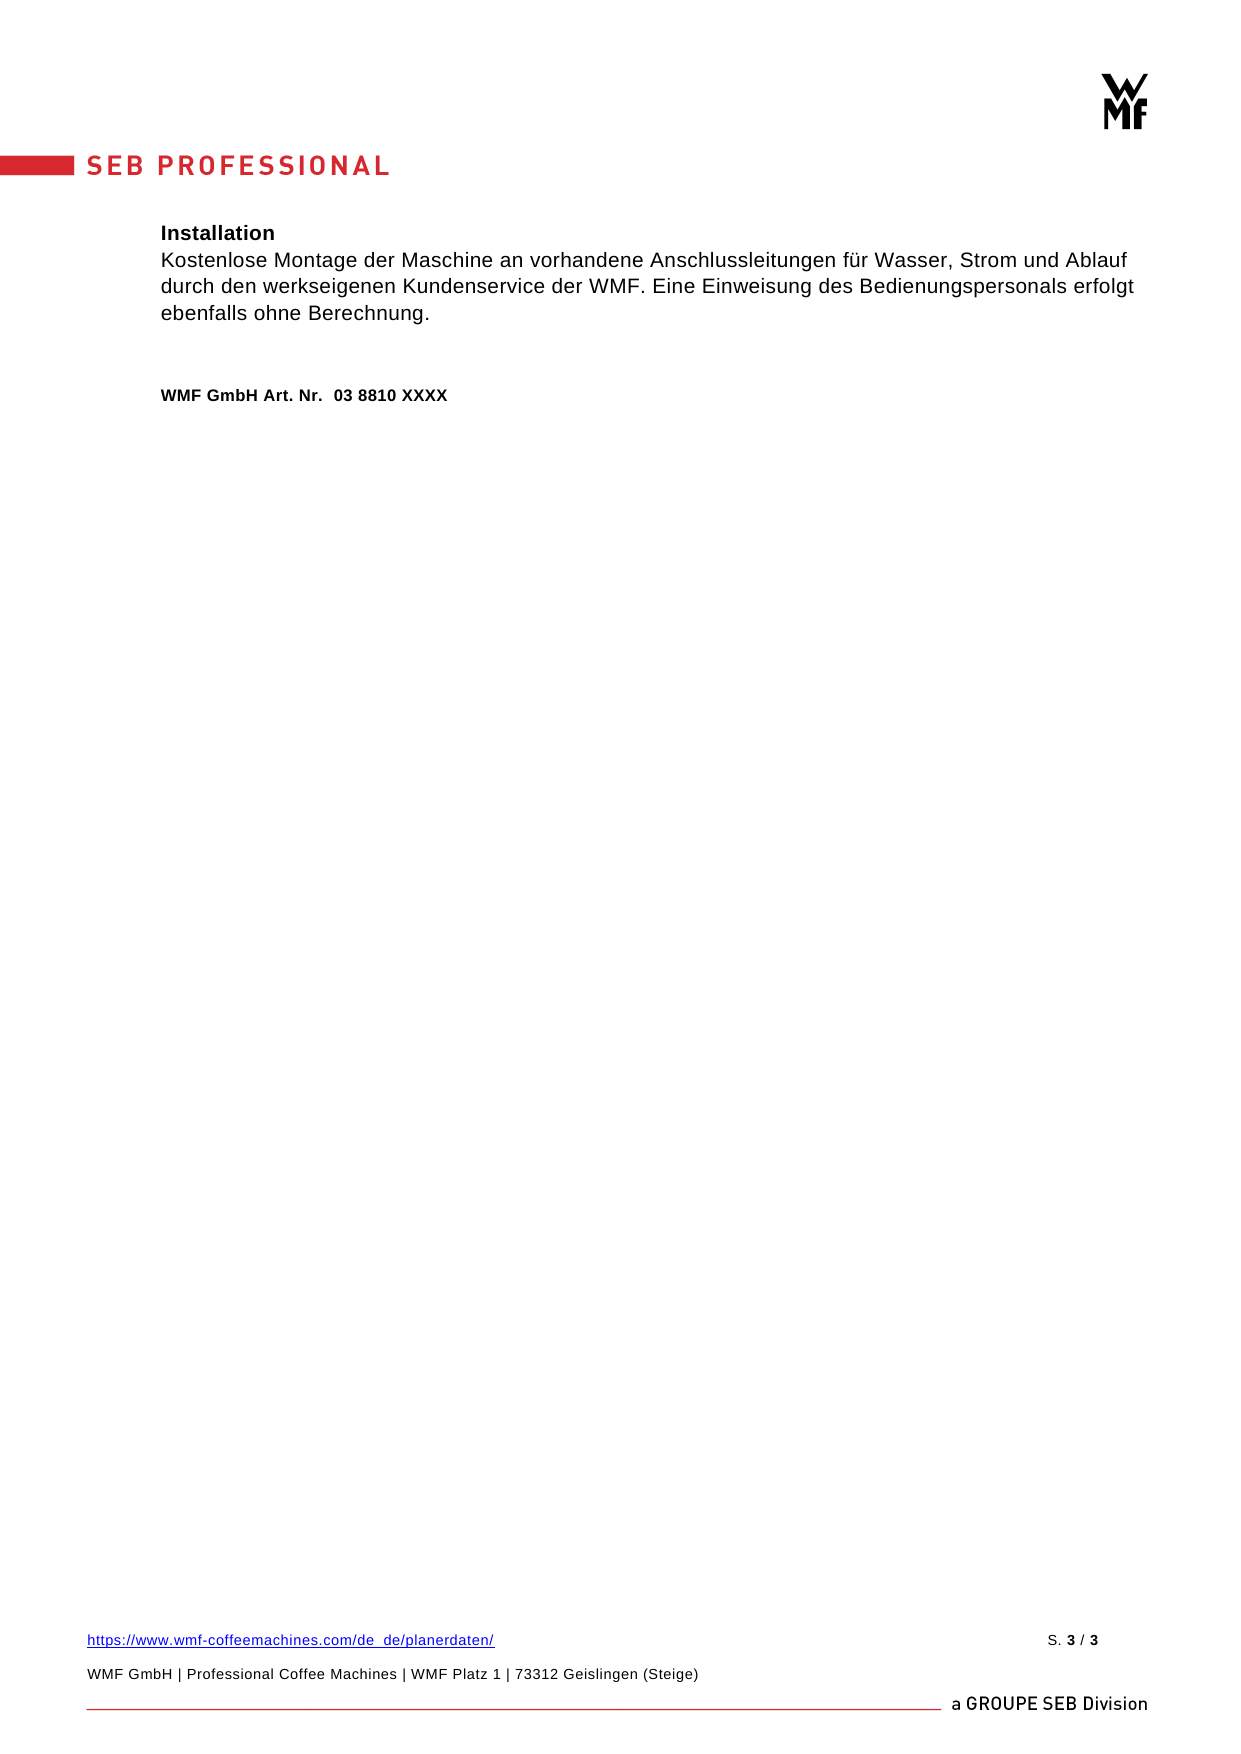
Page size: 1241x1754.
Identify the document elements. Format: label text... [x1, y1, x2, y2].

text Kostenlose Montage der Maschine an vorhandene Anschlussleitungen für Wasser, Strom und Ablauf durch den werkseigenen Kundenservice der WMF. Eine Einweisung des Bedienungspersonals erfolgt ebenfalls ohne Berechnung. [161, 245, 1136, 325]
text WMF GmbH Art. Nr. 03 8810 XXXX [161, 378, 1136, 405]
text Installation [161, 218, 1136, 245]
picture [0, 1688, 1235, 1754]
picture [0, 3, 1236, 187]
